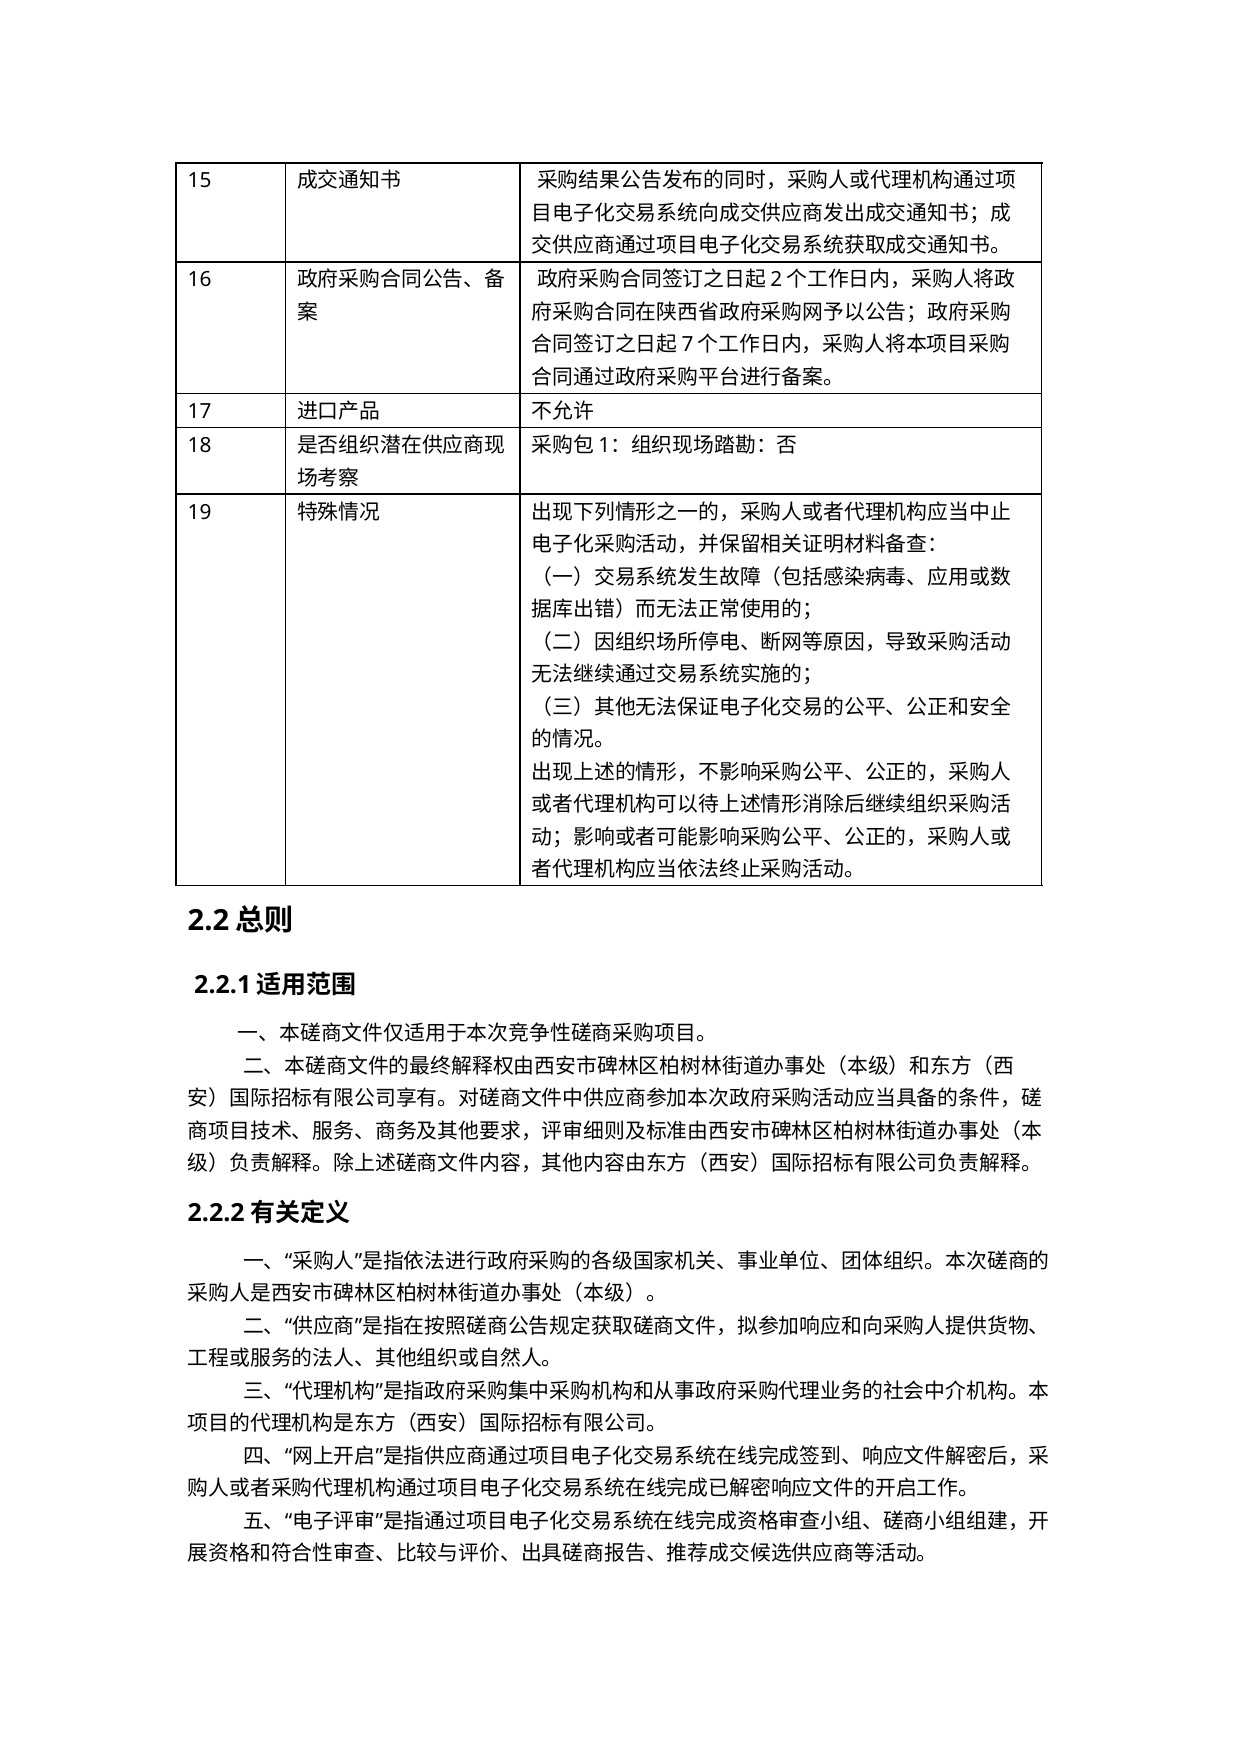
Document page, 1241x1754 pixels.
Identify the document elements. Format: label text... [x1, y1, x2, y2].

table_cell 特殊情况 [286, 495, 519, 885]
text 三、“代理机构”是指政府采购集中采购机构和从事政府采购代理业务的社会中介机构。本项目的代理机构是东方（西安）国际招标有限公司。 [187, 1374, 1053, 1439]
table_cell 进口产品 [286, 394, 519, 427]
table_cell 18 [177, 428, 285, 493]
text 2.2总则 [187, 886, 1053, 951]
table_cell 采购结果公告发布的同时，采购人或代理机构通过项目电子化交易系统向成交供应商发出成交通知书；成交供应商通过项目电子化交易系统获取成交通知书。 [521, 164, 1041, 261]
table_cell 16 [177, 263, 285, 393]
text 一、本磋商文件仅适用于本次竞争性磋商采购项目。 [187, 1016, 1053, 1049]
text 五、“电子评审”是指通过项目电子化交易系统在线完成资格审查小组、磋商小组组建，开展资格和符合性审查、比较与评价、出具磋商报告、推荐成交候选供应商等活动。 [187, 1504, 1053, 1569]
table_cell 19 [177, 495, 285, 885]
table_cell 政府采购合同签订之日起2个工作日内，采购人将政府采购合同在陕西省政府采购网予以公告；政府采购合同签订之日起7个工作日内，采购人将本项目采购合同通过政府采购平台进行备案。 [521, 263, 1041, 393]
text 一、“采购人”是指依法进行政府采购的各级国家机关、事业单位、团体组织。本次磋商的采购人是西安市碑林区柏树林街道办事处（本级）。 [187, 1244, 1053, 1309]
text 二、“供应商”是指在按照磋商公告规定获取磋商文件，拟参加响应和向采购人提供货物、工程或服务的法人、其他组织或自然人。 [187, 1309, 1053, 1374]
text 二、本磋商文件的最终解释权由西安市碑林区柏树林街道办事处（本级）和东方（西安）国际招标有限公司享有。对磋商文件中供应商参加本次政府采购活动应当具备的条件，磋商项目技术、服务、商务及其他要求，评审细则及标准由西安市碑林区柏树林街道办事处（本级）负责解释。除上述磋商文件内容，其他内容由东方（西安）国际招标有限公司负责解释。 [187, 1049, 1053, 1179]
table_cell 成交通知书 [286, 164, 519, 261]
table_cell 政府采购合同公告、备案 [286, 263, 519, 393]
table_cell 17 [177, 394, 285, 427]
table_cell 出现下列情形之一的，采购人或者代理机构应当中止电子化采购活动，并保留相关证明材料备查： （一）交易系统发生故障（包括感染病毒、应用或数据库出错）而无法正常使用的； （二）因组织场所停电、断网等原因，导致采购活动无法继续通过交易系统实施的； （三）其他无法保证电子化交易的公平、公正和安全的情况。 出现上述的情形，不影响采购公平、公正的，采购人或者代理机构可以待上述情形消除后继续组织采购活动；影响或者可能影响采购公平、公正的，采购人或者代理机构应当依法终止采购活动。 [521, 495, 1041, 885]
table_cell 是否组织潜在供应商现场考察 [286, 428, 519, 493]
table_cell 不允许 [521, 394, 1041, 427]
table_cell 15 [177, 164, 285, 261]
text 2.2.1适用范围 [187, 951, 1053, 1016]
table_cell 采购包1：组织现场踏勘：否 [521, 428, 1041, 493]
text 2.2.2有关定义 [187, 1179, 1053, 1244]
text 四、“网上开启”是指供应商通过项目电子化交易系统在线完成签到、响应文件解密后，采购人或者采购代理机构通过项目电子化交易系统在线完成已解密响应文件的开启工作。 [187, 1439, 1053, 1504]
